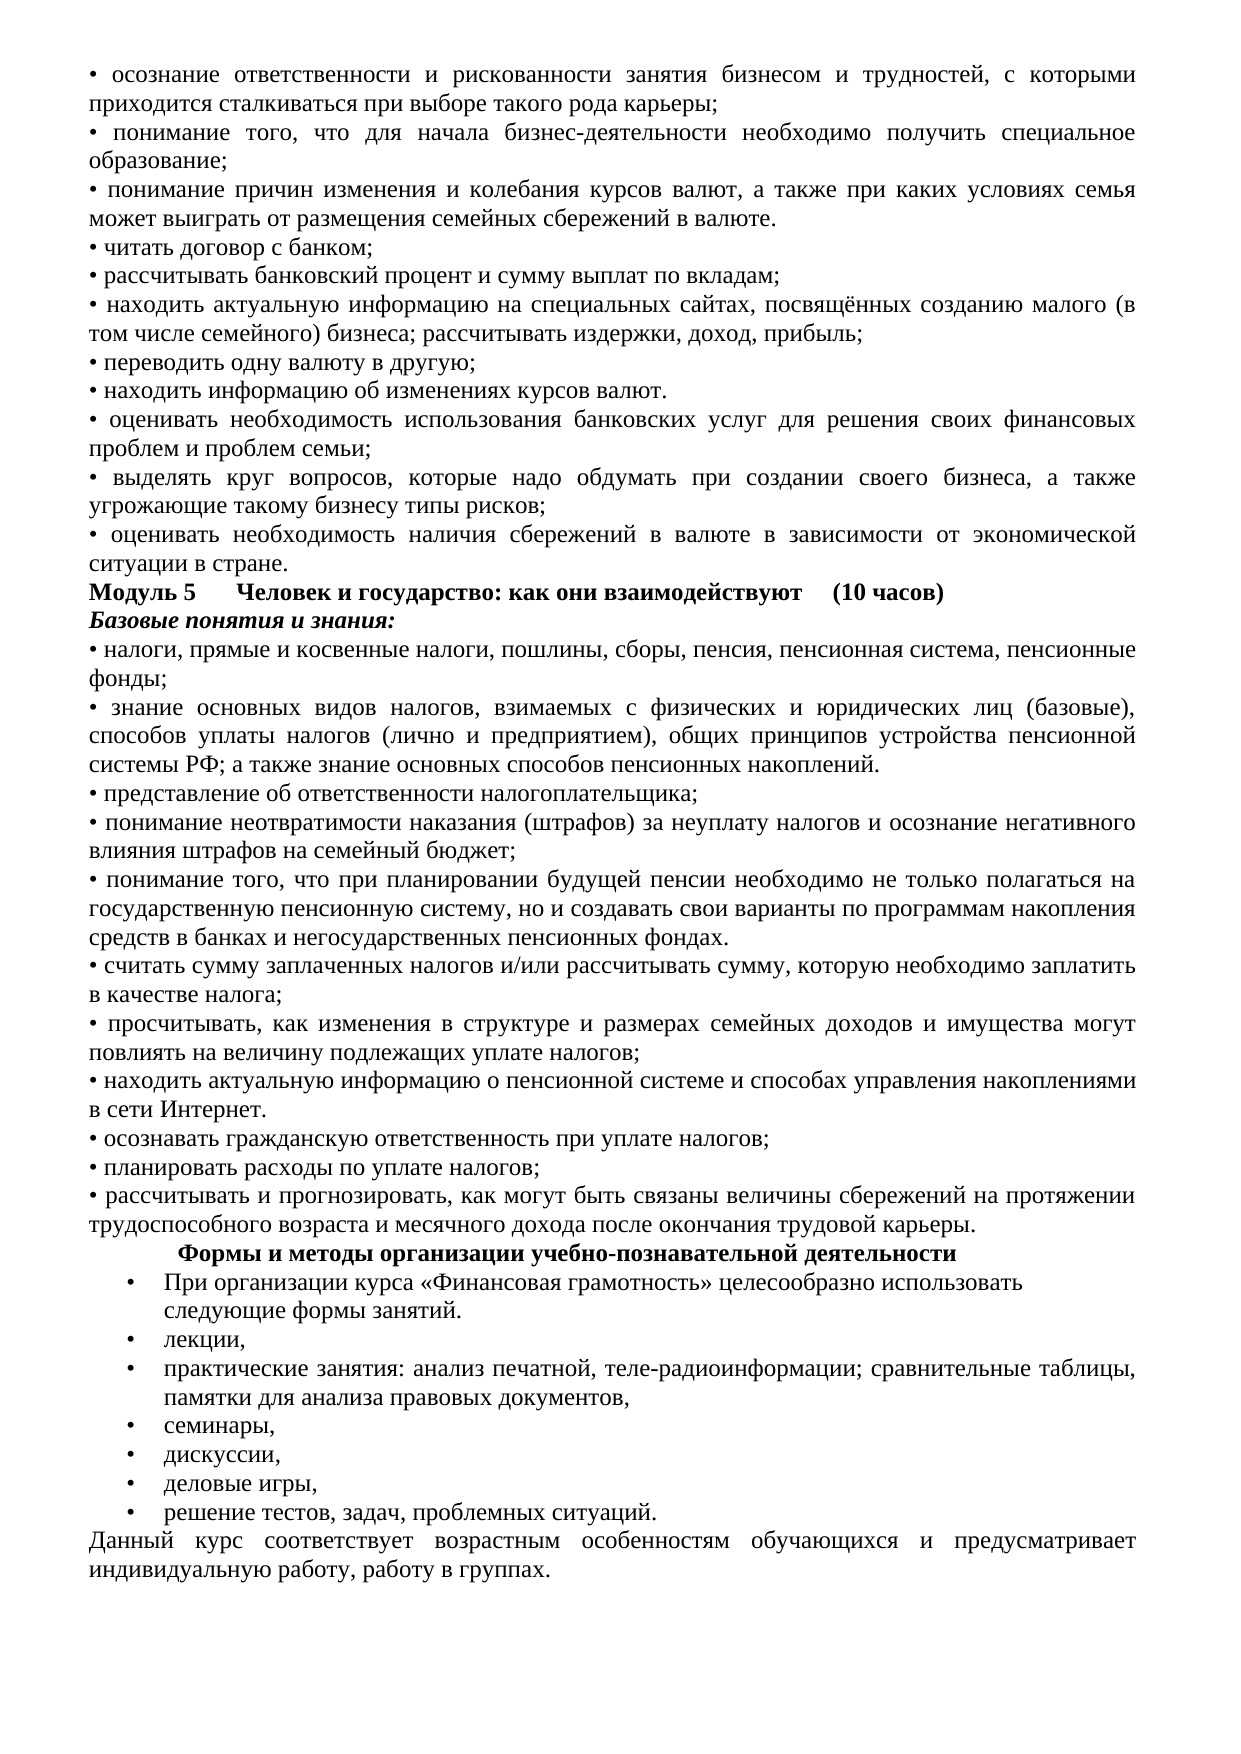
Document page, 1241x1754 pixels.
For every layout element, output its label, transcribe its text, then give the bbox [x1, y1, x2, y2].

text • понимание неотвратимости наказания (штрафов) за неуплату налогов и осознание негативного влияния штрафов на семейный бюджет; [89, 807, 1137, 864]
text • налоги, прямые и косвенные налоги, пошлины, сборы, пенсия, пенсионная система, пенсионные фонды; [89, 634, 1137, 692]
text • читать договор с банком; [89, 232, 1137, 260]
text • оценивать необходимость использования банковских услуг для решения своих финансовых проблем и проблем семьи; [89, 404, 1137, 462]
list лекции, [126, 1324, 1137, 1353]
list При организации курса «Финансовая грамотность» целесообразно использовать следующие формы занятий. [126, 1267, 1137, 1324]
text • понимание причин изменения и колебания курсов валют, а также при каких условиях семья может выиграть от размещения семейных сбережений в валюте. [89, 174, 1137, 232]
text • рассчитывать банковский процент и сумму выплат по вкладам; [89, 260, 1137, 289]
text • осознавать гражданскую ответственность при уплате налогов; [89, 1123, 1137, 1152]
text Данный курс соответствует возрастным особенностям обучающихся и предусматривает индивидуальную работу, работу в группах. [89, 1525, 1137, 1583]
text • считать сумму заплаченных налогов и/или рассчитывать сумму, которую необходимо заплатить в качестве налога; [89, 950, 1137, 1008]
text • понимание того, что при планировании будущей пенсии необходимо не только полагаться на государственную пенсионную систему, но и создавать свои варианты по программам накопления средств в банках и негосударственных пенсионных фондах. [89, 864, 1137, 950]
text • понимание того, что для начала бизнес-деятельности необходимо получить специальное образование; [89, 117, 1137, 174]
text Базовые понятия и знания: [89, 605, 1137, 634]
text • оценивать необходимость наличия сбережений в валюте в зависимости от экономической ситуации в стране. [89, 519, 1137, 577]
text • знание основных видов налогов, взимаемых с физических и юридических лиц (базовые), способов уплаты налогов (лично и предприятием), общих принципов устройства пенсионной системы РФ; а также знание основных способов пенсионных накоплений. [89, 692, 1137, 778]
text • переводить одну валюту в другую; [89, 347, 1137, 375]
list семинары, [126, 1410, 1137, 1439]
text Формы и методы организации учебно-познавательной деятельности [89, 1238, 1137, 1267]
list дискуссии, [126, 1439, 1137, 1468]
text • осознание ответственности и рискованности занятия бизнесом и трудностей, с которыми приходится сталкиваться при выборе такого рода карьеры; [89, 59, 1137, 117]
text • находить информацию об изменениях курсов валют. [89, 375, 1137, 404]
text • представление об ответственности налогоплательщика; [89, 778, 1137, 807]
text • находить актуальную информацию на специальных сайтах, посвящённых созданию малого (в том числе семейного) бизнеса; рассчитывать издержки, доход, прибыль; [89, 289, 1137, 347]
text • выделять круг вопросов, которые надо обдумать при создании своего бизнеса, а также угрожающие такому бизнесу типы рисков; [89, 462, 1137, 519]
text • находить актуальную информацию о пенсионной системе и способах управления накоплениями в сети Интернет. [89, 1065, 1137, 1123]
text • рассчитывать и прогнозировать, как могут быть связаны величины сбережений на протяжении трудоспособного возраста и месячного дохода после окончания трудовой карьеры. [89, 1180, 1137, 1238]
list решение тестов, задач, проблемных ситуаций. [126, 1497, 1137, 1525]
text Модуль 5 Человек и государство: как они взаимодействуют (10 часов) [89, 577, 1137, 605]
list практические занятия: анализ печатной, теле-радиоинформации; сравнительные таблицы, памятки для анализа правовых документов, [126, 1353, 1137, 1410]
text • просчитывать, как изменения в структуре и размерах семейных доходов и имущества могут повлиять на величину подлежащих уплате налогов; [89, 1008, 1137, 1065]
list деловые игры, [126, 1468, 1137, 1497]
text • планировать расходы по уплате налогов; [89, 1152, 1137, 1180]
